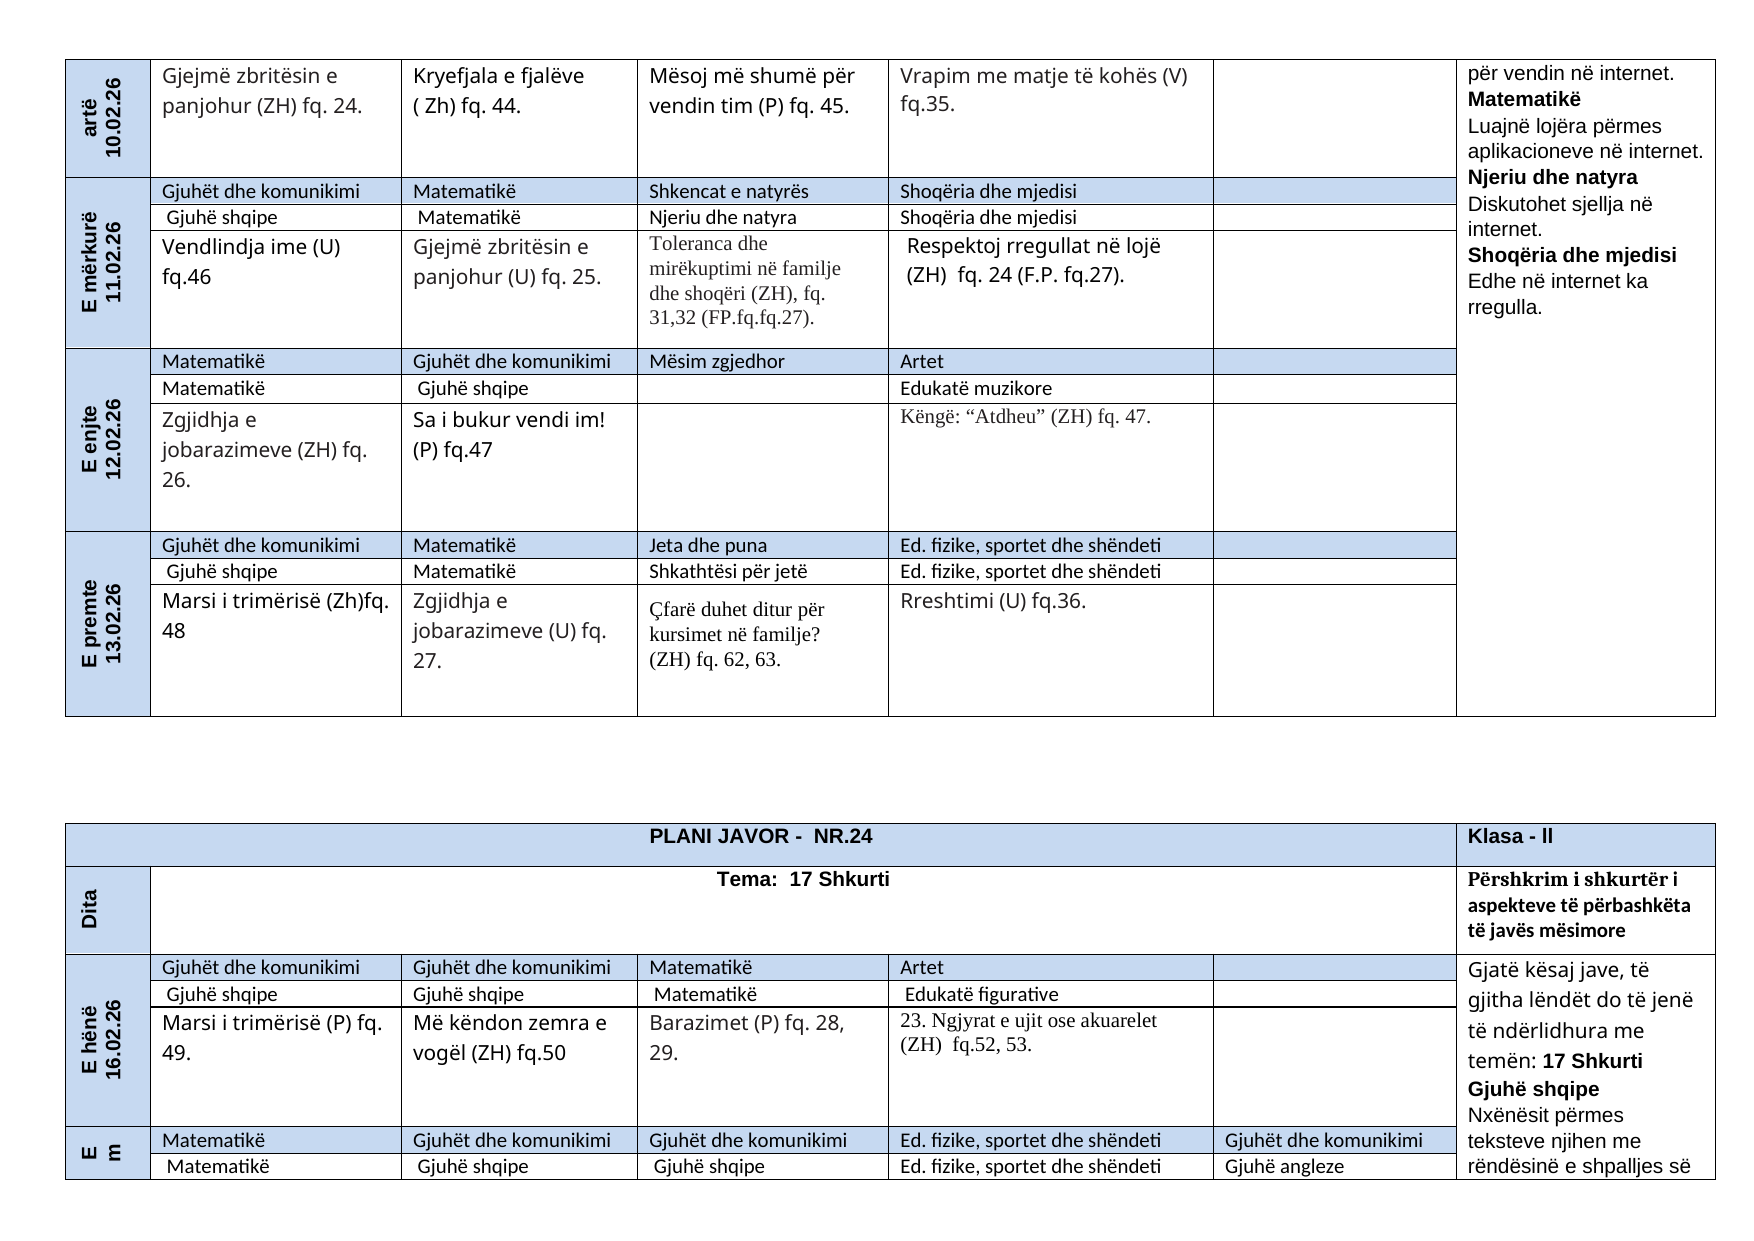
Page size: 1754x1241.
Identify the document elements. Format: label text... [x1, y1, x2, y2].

table_cell Matematikë [638, 981, 888, 1006]
table_cell Ed. fizike, sportet dhe shëndeti [889, 1154, 1213, 1179]
table_cell Gjejmë zbritësin e panjohur (ZH) fq. 24. [151, 60, 401, 177]
table_cell Matematikë [402, 178, 637, 203]
table_cell Edukatë figurative [889, 981, 1213, 1006]
table_cell Kryefjala e fjalëve ( Zh) fq. 44. [402, 60, 637, 177]
table_cell Njeriu dhe natyra [638, 205, 888, 230]
table_cell Matematikë [151, 349, 401, 374]
table_cell Zgjidhja e jobarazimeve (U) fq. 27. [402, 585, 637, 716]
table_cell Barazimet (P) fq. 28, 29. [638, 1008, 888, 1126]
table_cell [638, 404, 888, 531]
table_cell Ed. fizike, sportet dhe shëndeti [889, 532, 1213, 558]
table_cell Gjuhë angleze [1214, 1154, 1456, 1179]
table_cell Matematikë [638, 955, 888, 980]
table_cell Gjuhë shqipe [151, 205, 401, 230]
table_cell Shkencat e natyrës [638, 178, 888, 203]
table_cell Matematikë [151, 375, 401, 403]
table_cell [1214, 1008, 1456, 1126]
table_cell Gjuhë shqipe [151, 559, 401, 584]
table_header Klasa - ll [1457, 824, 1715, 866]
table_cell Zgjidhja e jobarazimeve (ZH) fq. 26. [151, 404, 401, 531]
table_cell [1214, 205, 1456, 230]
table_cell Shoqëria dhe mjedisi [889, 178, 1213, 203]
table_cell [1214, 60, 1456, 177]
table_cell Matematikë [402, 205, 637, 230]
table_cell [1214, 955, 1456, 980]
table_cell [1214, 532, 1456, 558]
table_cell [1214, 375, 1456, 403]
table_cell Rreshtimi (U) fq.36. [889, 585, 1213, 716]
table_cell Gjatë kësaj jave, të gjitha lëndët do të jenë të ndërlidhura me temën: 17 Shkurti Gjuhë shqipe Nxënësit përmes teksteve njihen me rëndësinë e shpalljes së pavarësisë. Matematikë Krijojnë problema me tematikë të shpalljes së pavarësisë. Shoqëria dhe mjedisi Pavarësia e Kosovës një festë e rëndësishme në familjet tona. Ed. Figurative Nxënësit ngjyrosin flamurin e Kosovës. [1457, 955, 1715, 1179]
table_header PLANI JAVOR - NR.24 [66, 824, 1456, 866]
table_cell Mësoj më shumë për vendin tim (P) fq. 45. [638, 60, 888, 177]
table_cell [1214, 231, 1456, 347]
table_cell Gjuhët dhe komunikimi [151, 955, 401, 980]
table_cell Gjuhë shqipe [402, 375, 637, 403]
table_cell Gjuhët dhe komunikimi [151, 532, 401, 558]
table_cell Gjuhët dhe komunikimi [638, 1127, 888, 1153]
table_cell [1214, 349, 1456, 374]
table_cell Gjuhët dhe komunikimi [1214, 1127, 1456, 1153]
table_cell Edukatë muzikore [889, 375, 1213, 403]
table_cell [1214, 585, 1456, 716]
table_cell Toleranca dhe mirëkuptimi në familje dhe shoqëri (ZH), fq. 31,32 (FP.fq.fq.27). [638, 231, 888, 347]
table_cell Jeta dhe puna [638, 532, 888, 558]
table_cell Gjuhë shqipe [402, 1154, 637, 1179]
table_cell E enjte 12.02.26 [66, 349, 150, 531]
table_cell Marsi i trimërisë (P) fq. 49. [151, 1008, 401, 1126]
table_cell Matematikë [151, 1154, 401, 1179]
table_cell Gjejmë zbritësin e panjohur (U) fq. 25. [402, 231, 637, 347]
table_cell Ed. fizike, sportet dhe shëndeti [889, 1127, 1213, 1153]
table_cell Respektoj rregullat në lojë (ZH) fq. 24 (F.P. fq.27). [889, 231, 1213, 347]
table_cell Përshkrim i shkurtër i aspekteve të përbashkëta të javës mësimore [1457, 867, 1715, 953]
table_cell E hënë 16.02.26 [66, 955, 150, 1126]
table_cell Gjuhët dhe komunikimi [402, 955, 637, 980]
table_cell Ed. fizike, sportet dhe shëndeti [889, 559, 1213, 584]
table_cell [1214, 559, 1456, 584]
table_cell Matematikë [402, 559, 637, 584]
table_cell Gjuhë shqipe [151, 981, 401, 1006]
table_cell E martë 17.02.26 [66, 1127, 150, 1179]
table_cell Gjuhë shqipe [638, 1154, 888, 1179]
table_cell Gjuhët dhe komunikimi [402, 1127, 637, 1153]
table_cell [1214, 981, 1456, 1006]
table_cell Këngë: “Atdheu” (ZH) fq. 47. [889, 404, 1213, 531]
table_cell Sa i bukur vendi im! (P) fq.47 [402, 404, 637, 531]
table_cell [638, 375, 888, 403]
table_cell Artet [889, 955, 1213, 980]
table_cell Shoqëria dhe mjedisi [889, 205, 1213, 230]
table_cell Marsi i trimërisë (Zh)fq. 48 [151, 585, 401, 716]
table_cell Artet [889, 349, 1213, 374]
table_cell Çfarë duhet ditur për kursimet në familje? (ZH) fq. 62, 63. [638, 585, 888, 716]
table_cell Mësim zgjedhor [638, 349, 888, 374]
table_cell Gjuhë shqipe [402, 981, 637, 1006]
table_cell Shkathtësi për jetë [638, 559, 888, 584]
table_cell Vendlindja ime (U) fq.46 [151, 231, 401, 347]
table_cell Gjuhët dhe komunikimi [151, 178, 401, 203]
table_cell Më këndon zemra e vogël (ZH) fq.50 [402, 1008, 637, 1126]
table_cell [1214, 404, 1456, 531]
table_cell Vrapim me matje të kohës (V) fq.35. [889, 60, 1213, 177]
table_cell Dita [66, 867, 150, 953]
table_cell Tema: 17 Shkurti [151, 867, 1456, 953]
table_cell Matematikë [151, 1127, 401, 1153]
table_cell 23. Ngjyrat e ujit ose akuarelet (ZH) fq.52, 53. [889, 1008, 1213, 1126]
table_cell E premte 13.02.26 [66, 532, 150, 716]
table_cell E mërkurë 11.02.26 [66, 178, 150, 347]
table_cell [1214, 178, 1456, 203]
table_cell Matematikë [402, 532, 637, 558]
table_cell Gjuhët dhe komunikimi [402, 349, 637, 374]
